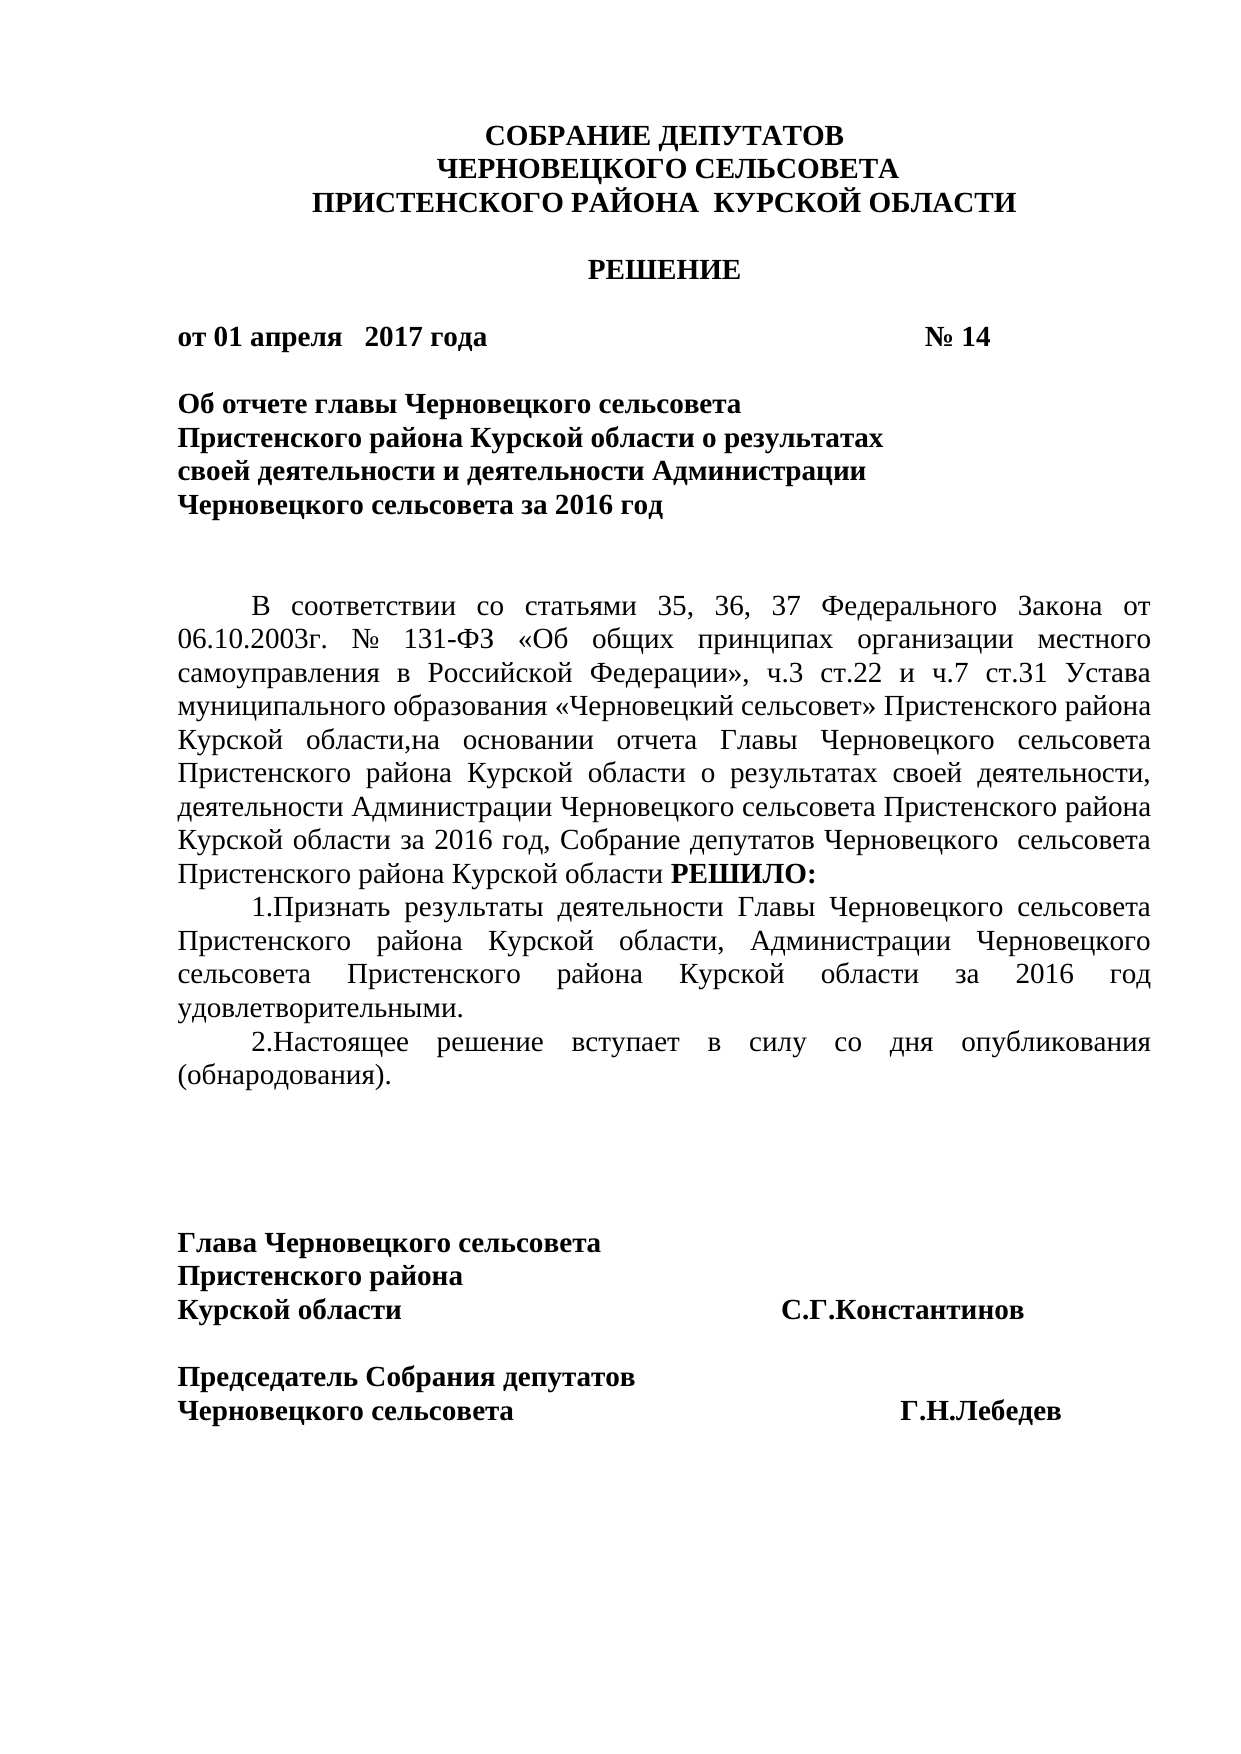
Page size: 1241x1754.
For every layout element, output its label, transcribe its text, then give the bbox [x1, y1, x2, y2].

text 2.Настоящее решение вступает в силу со дня опубликования (обнародования). [177, 1024, 1152, 1091]
text Об отчете главы Черновецкого сельсовета [177, 386, 1152, 420]
text 1.Признать результаты деятельности Главы Черновецкого сельсовета Пристенского района Курской области, Администрации Черновецкого сельсовета Пристенского района Курской области за 2016 год удовлетворительными. [177, 889, 1152, 1024]
text Глава Черновецкого сельсовета [177, 1225, 1152, 1258]
text от 01 апреля 2017 года № 14 [177, 319, 1152, 353]
text ЧЕРНОВЕЦКОГО СЕЛЬСОВЕТА [177, 152, 1152, 185]
text Пристенского района Курской области о результатах [177, 420, 1152, 453]
text Пристенского района [177, 1258, 1152, 1292]
text РЕШЕНИЕ [177, 252, 1152, 286]
text Курской области С.Г.Константинов [177, 1292, 1152, 1326]
text В соответствии со статьями 35, 36, 37 Федерального Закона от 06.10.2003г. № 131-ФЗ «Об общих принципах организации местного самоуправления в Российской Федерации», ч.3 ст.22 и ч.7 ст.31 Устава муниципального образования «Черновецкий сельсовет» Пристенского района Курской области,на основании отчета Главы Черновецкого сельсовета Пристенского района Курской области о результатах своей деятельности, деятельности Администрации Черновецкого сельсовета Пристенского района Курской области за 2016 год, Собрание депутатов Черновецкого сельсовета Пристенского района Курской области РЕШИЛО: [177, 588, 1152, 889]
text СОБРАНИЕ ДЕПУТАТОВ [177, 118, 1152, 152]
text Черновецкого сельсовета Г.Н.Лебедев [177, 1393, 1152, 1426]
text ПРИСТЕНСКОГО РАЙОНА КУРСКОЙ ОБЛАСТИ [177, 185, 1152, 219]
text Председатель Собрания депутатов [177, 1359, 1152, 1393]
text Черновецкого сельсовета за 2016 год [177, 487, 1152, 521]
text своей деятельности и деятельности Администрации [177, 453, 1152, 487]
